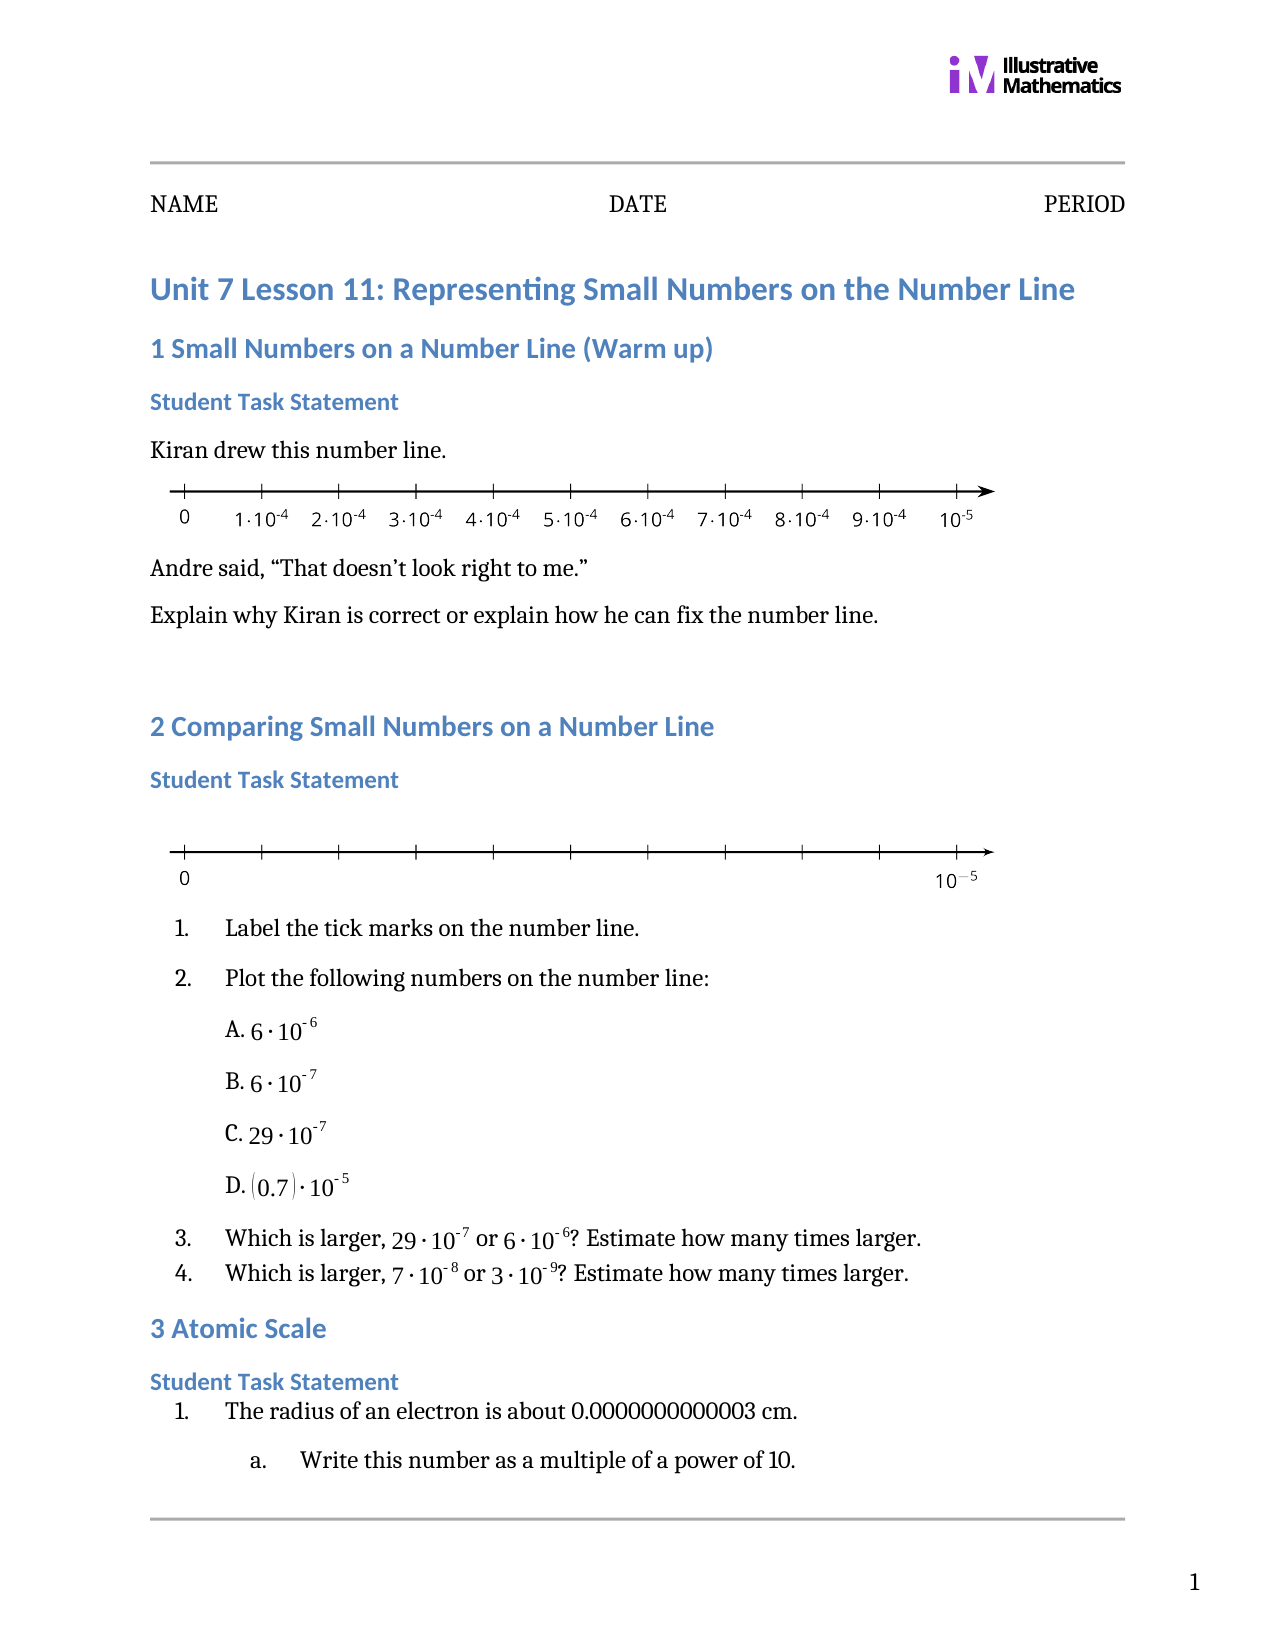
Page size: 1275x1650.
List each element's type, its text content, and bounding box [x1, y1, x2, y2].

list A. [175, 1013, 1125, 1045]
list Which is larger, or ? Estimate how many times larger. [175, 1258, 1125, 1289]
text Kiran drew this number line. [150, 436, 1125, 464]
list Label the tick marks on the number line. [175, 914, 1125, 943]
subtitle Student Task Statement [150, 386, 1125, 417]
list D. [175, 1169, 1125, 1202]
text Andre said, “That doesn’t look right to me.” [150, 553, 1125, 582]
picture [168, 813, 995, 896]
subtitle 2 Comparing Small Numbers on a Number Line [150, 708, 1125, 744]
list Write this number as a multiple of a power of 10. [250, 1446, 1125, 1475]
subtitle Unit 7 Lesson 11: Representing Small Numbers on the Number Line [150, 268, 1125, 309]
picture [949, 55, 1121, 93]
list B. [175, 1066, 1125, 1097]
list C. [175, 1117, 1125, 1149]
subtitle Student Task Statement [150, 764, 1125, 795]
subtitle 3 Atomic Scale [150, 1310, 1125, 1346]
list Which is larger, or ? Estimate how many times larger. [175, 1223, 1125, 1254]
list The radius of an electron is about 0.0000000000003 cm. [175, 1397, 1125, 1426]
subtitle Student Task Statement [150, 1366, 1125, 1397]
picture [168, 483, 995, 535]
text Explain why Kiran is correct or explain how he can fix the number line. [150, 601, 1125, 687]
subtitle 1 Small Numbers on a Number Line (Warm up) [150, 330, 1125, 366]
list Plot the following numbers on the number line: [175, 964, 1125, 993]
